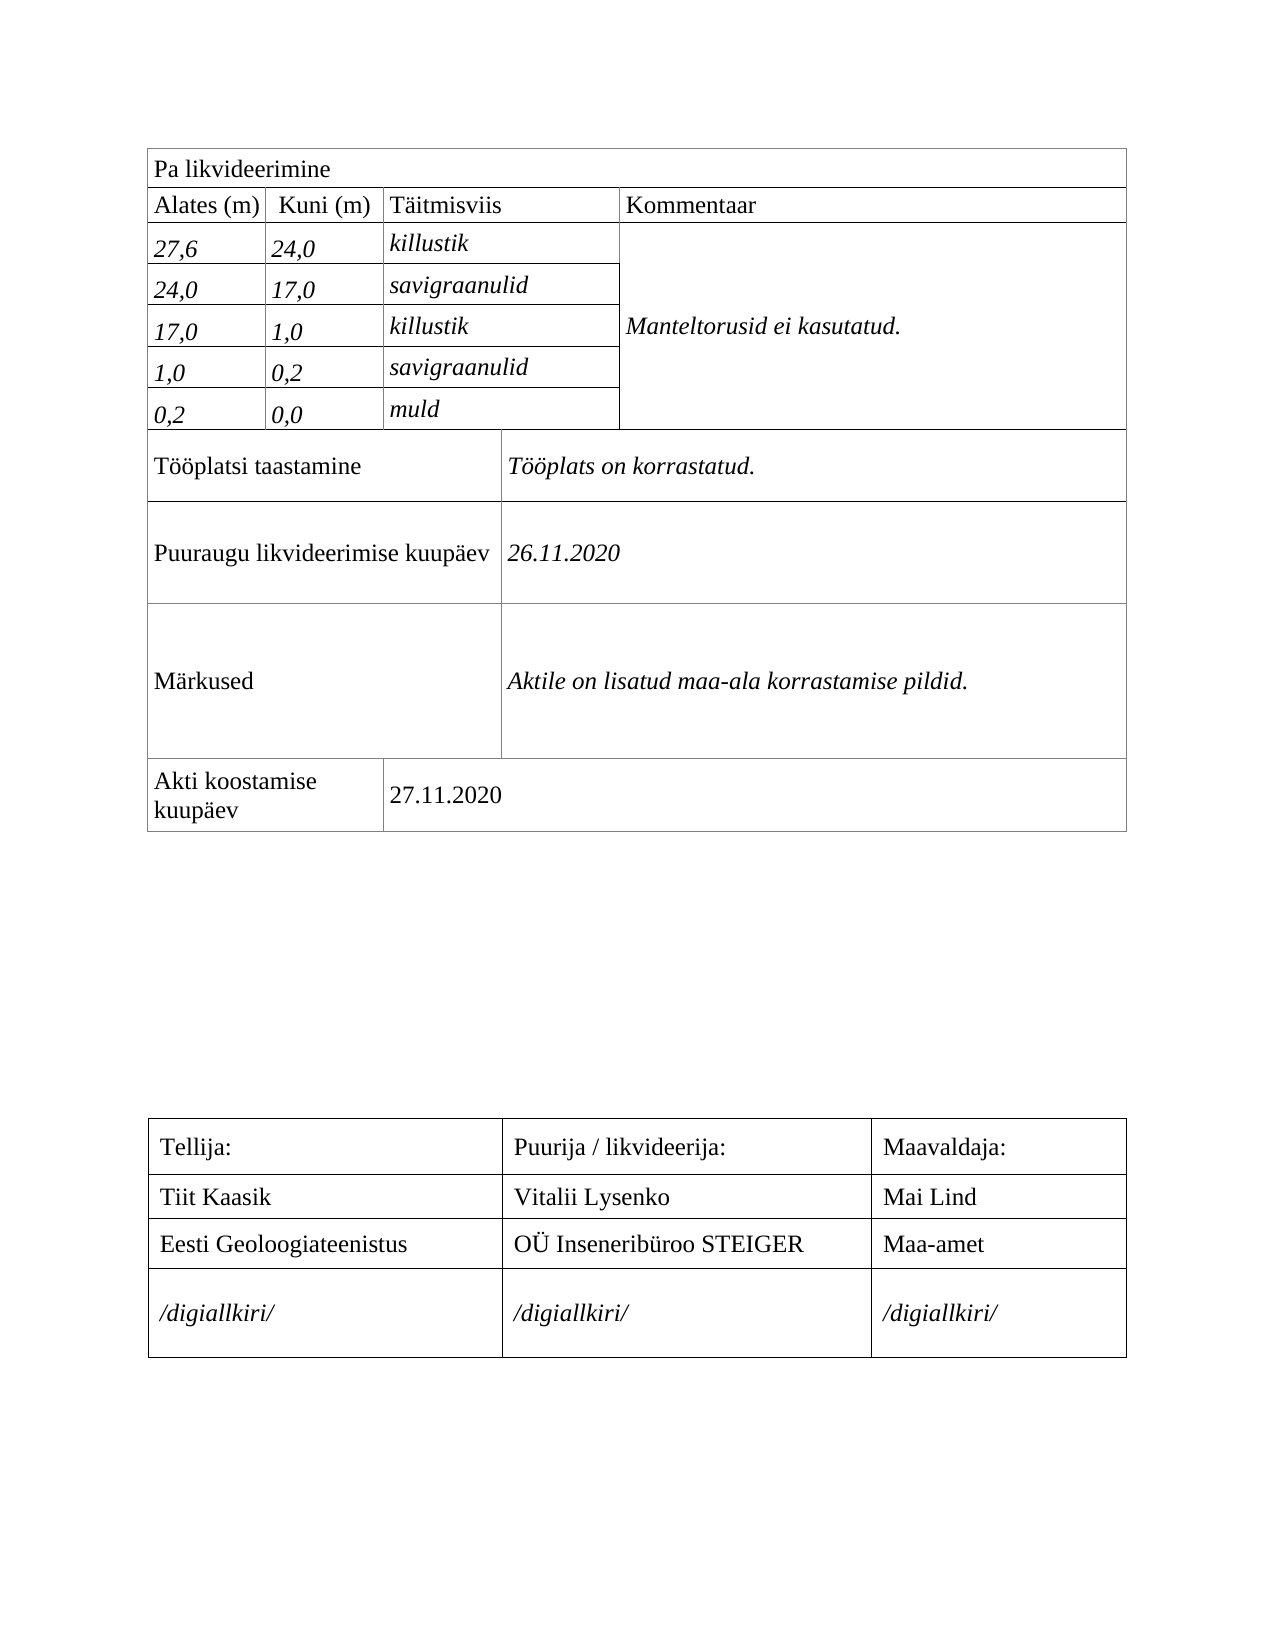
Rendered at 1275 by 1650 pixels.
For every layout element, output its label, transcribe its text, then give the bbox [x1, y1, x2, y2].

table_cell Tööplats on korrastatud. [502, 430, 1126, 501]
table_cell Manteltorusid ei kasutatud. [620, 223, 1126, 428]
table_cell Puuraugu likvideerimise kuupäev [148, 502, 501, 602]
table_cell 27,6 [148, 223, 265, 263]
table_cell Kommentaar [620, 188, 1126, 222]
table_cell Maa-amet [872, 1219, 1126, 1268]
table_cell Akti koostamise kuupäev [148, 759, 383, 831]
table_cell killustik [384, 223, 619, 263]
table_cell 17,0 [266, 264, 383, 304]
table_header Pa likvideerimine [148, 149, 1126, 187]
table_cell Aktile on lisatud maa-ala korrastamise pildid. [502, 604, 1126, 758]
table_cell Mai Lind [872, 1175, 1126, 1218]
table_cell /digiallkiri/ [503, 1269, 871, 1357]
table_cell Alates (m) [148, 188, 265, 222]
table_cell muld [384, 388, 619, 428]
table_cell Vitalii Lysenko [503, 1175, 871, 1218]
table_cell 24,0 [148, 264, 265, 304]
table_cell 24,0 [266, 223, 383, 263]
table_cell 1,0 [266, 305, 383, 346]
table_cell Tiit Kaasik [149, 1175, 502, 1218]
table_cell savigraanulid [384, 264, 619, 304]
table_cell 17,0 [148, 305, 265, 346]
table_cell killustik [384, 305, 619, 346]
table_cell Kuni (m) [266, 188, 383, 222]
table_cell 0,2 [266, 347, 383, 387]
table_cell OÜ Inseneribüroo STEIGER [503, 1219, 871, 1268]
table_cell /digiallkiri/ [872, 1269, 1126, 1357]
table_header Maavaldaja: [872, 1119, 1126, 1174]
table_cell 26.11.2020 [502, 502, 1126, 602]
table_cell savigraanulid [384, 347, 619, 387]
table_cell Eesti Geoloogiateenistus [149, 1219, 502, 1268]
table_cell 0,0 [266, 388, 383, 428]
table_cell Täitmisviis [384, 188, 619, 222]
table_header Tellija: [149, 1119, 502, 1174]
table_cell Märkused [148, 604, 501, 758]
table_cell 1,0 [148, 347, 265, 387]
table_header Puurija / likvideerija: [503, 1119, 871, 1174]
table_cell Tööplatsi taastamine [148, 430, 501, 501]
table_cell /digiallkiri/ [149, 1269, 502, 1357]
table_cell 27.11.2020 [384, 759, 1126, 831]
table_cell 0,2 [148, 388, 265, 428]
